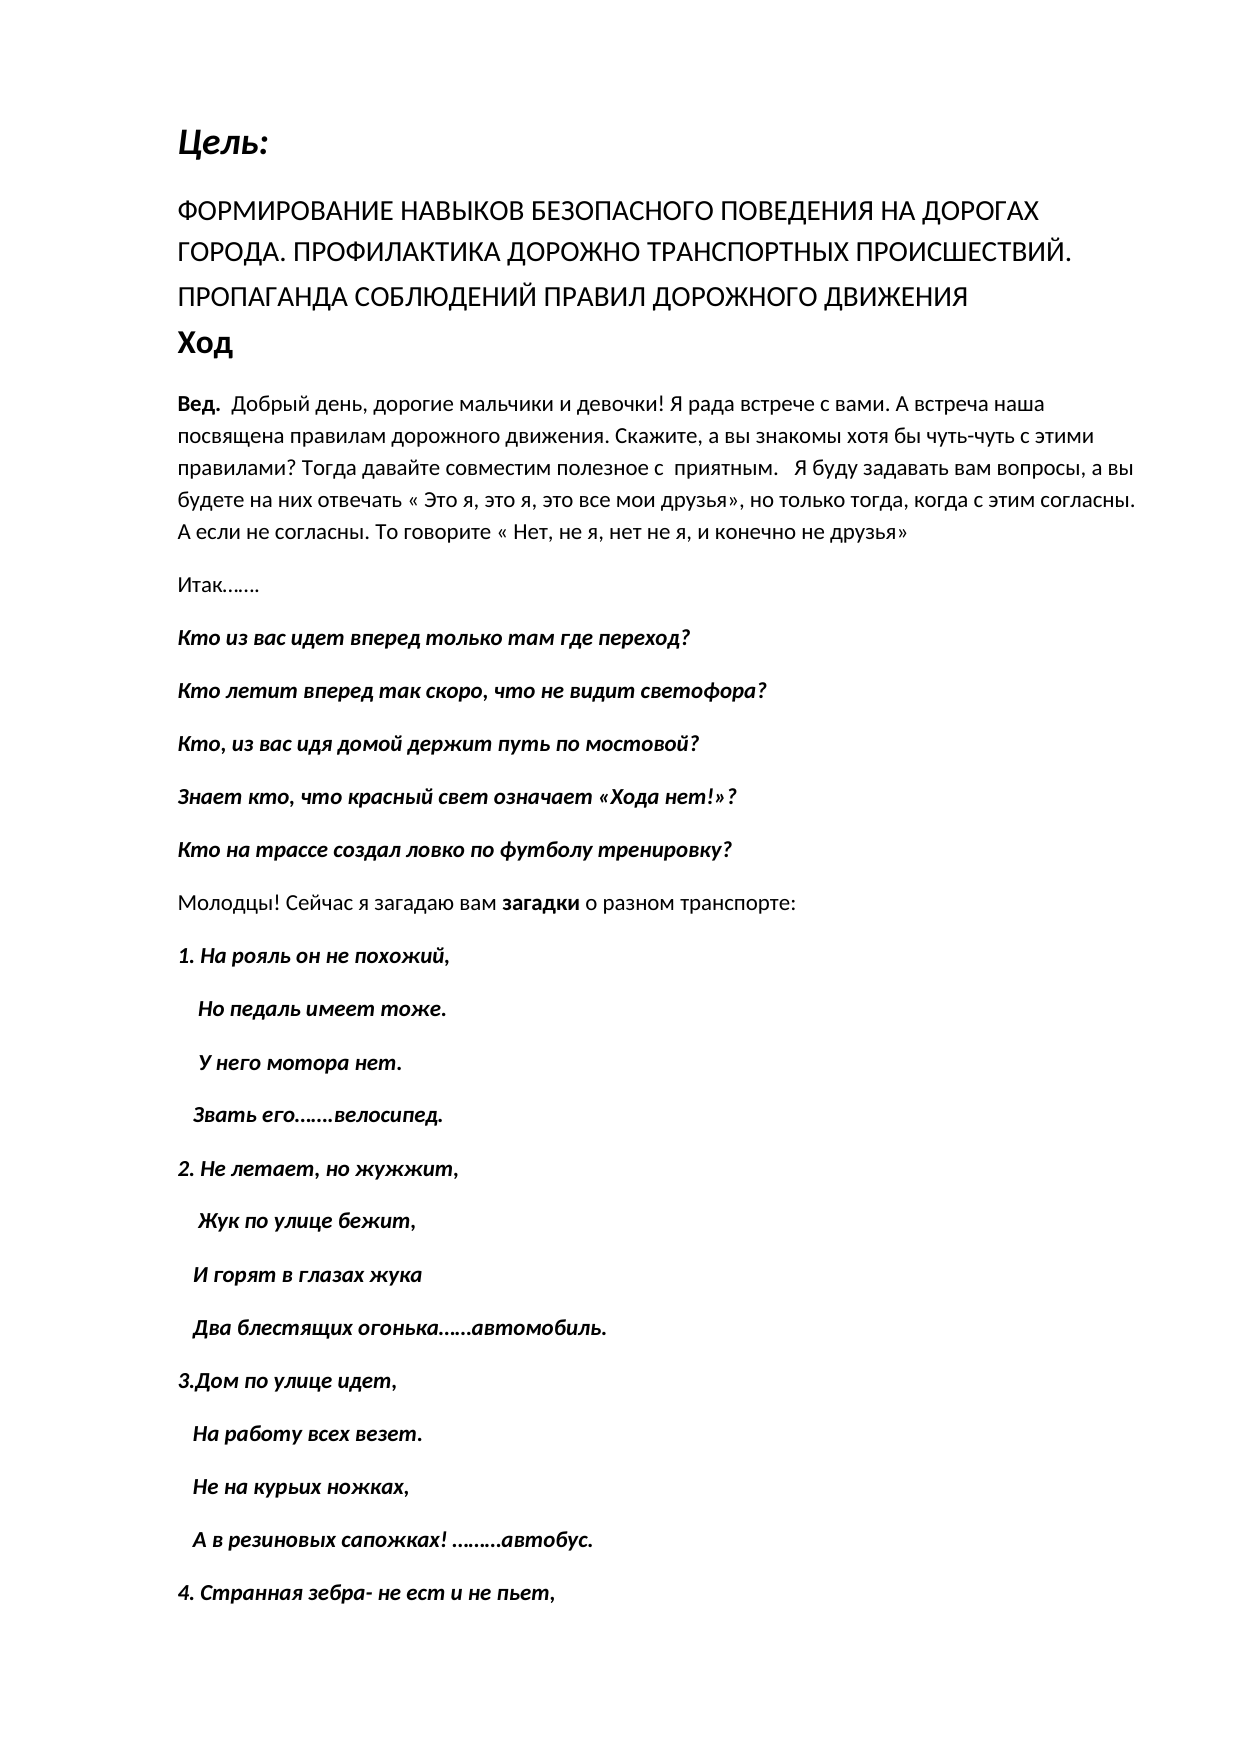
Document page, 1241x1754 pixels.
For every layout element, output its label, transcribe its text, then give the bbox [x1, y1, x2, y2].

text А в резиновых сапожках! ………автобус. [177, 1525, 1152, 1553]
text ФОРМИРОВАНИЕ НАВЫКОВ БЕЗОПАСНОГО ПОВЕДЕНИЯ НА ДОРОГАХ ГОРОДА. ПРОФИЛАКТИКА ДОРОЖНО ТРАНСПОРТНЫХ ПРОИСШЕСТВИЙ. ПРОПАГАНДА СОБЛЮДЕНИЙ ПРАВИЛ ДОРОЖНОГО ДВИЖЕНИЯ Ход [177, 192, 1152, 362]
text На работу всех везет. [177, 1419, 1152, 1447]
text Итак……. [177, 570, 1152, 598]
text Кто на трассе создал ловко по футболу тренировку? [177, 836, 1152, 863]
text Кто из вас идет вперед только там где переход? [177, 623, 1152, 651]
text У него мотора нет. [177, 1048, 1152, 1076]
text Жук по улице бежит, [177, 1207, 1152, 1235]
text Кто, из вас идя домой держит путь по мостовой? [177, 729, 1152, 757]
text 4. Странная зебра- не ест и не пьет, [177, 1578, 1152, 1606]
text Вед. Добрый день, дорогие мальчики и девочки! Я рада встрече с вами. А встреча наша посвящена правилам дорожного движения. Скажите, а вы знакомы хотя бы чуть-чуть с этими правилами? Тогда давайте совместим полезное с приятным. Я буду задавать вам вопросы, а вы будете на них отвечать « Это я, это я, это все мои друзья», но только тогда, когда с этим согласны. А если не согласны. То говорите « Нет, не я, нет не я, и конечно не друзья» [177, 389, 1152, 545]
text Знает кто, что красный свет означает «Хода нет!»? [177, 782, 1152, 811]
text Цель: [177, 118, 1152, 164]
text 3.Дом по улице идет, [177, 1366, 1152, 1394]
text Молодцы! Сейчас я загадаю вам загадки о разном транспорте: [177, 888, 1152, 917]
text Кто летит вперед так скоро, что не видит светофора? [177, 676, 1152, 704]
text 1. На рояль он не похожий, [177, 942, 1152, 969]
text Два блестящих огонька……автомобиль. [177, 1313, 1152, 1341]
text Не на курьих ножках, [177, 1472, 1152, 1500]
text 2. Не летает, но жужжит, [177, 1154, 1152, 1182]
text Но педаль имеет тоже. [177, 994, 1152, 1023]
text И горят в глазах жука [177, 1260, 1152, 1288]
text Звать его…….велосипед. [177, 1101, 1152, 1129]
